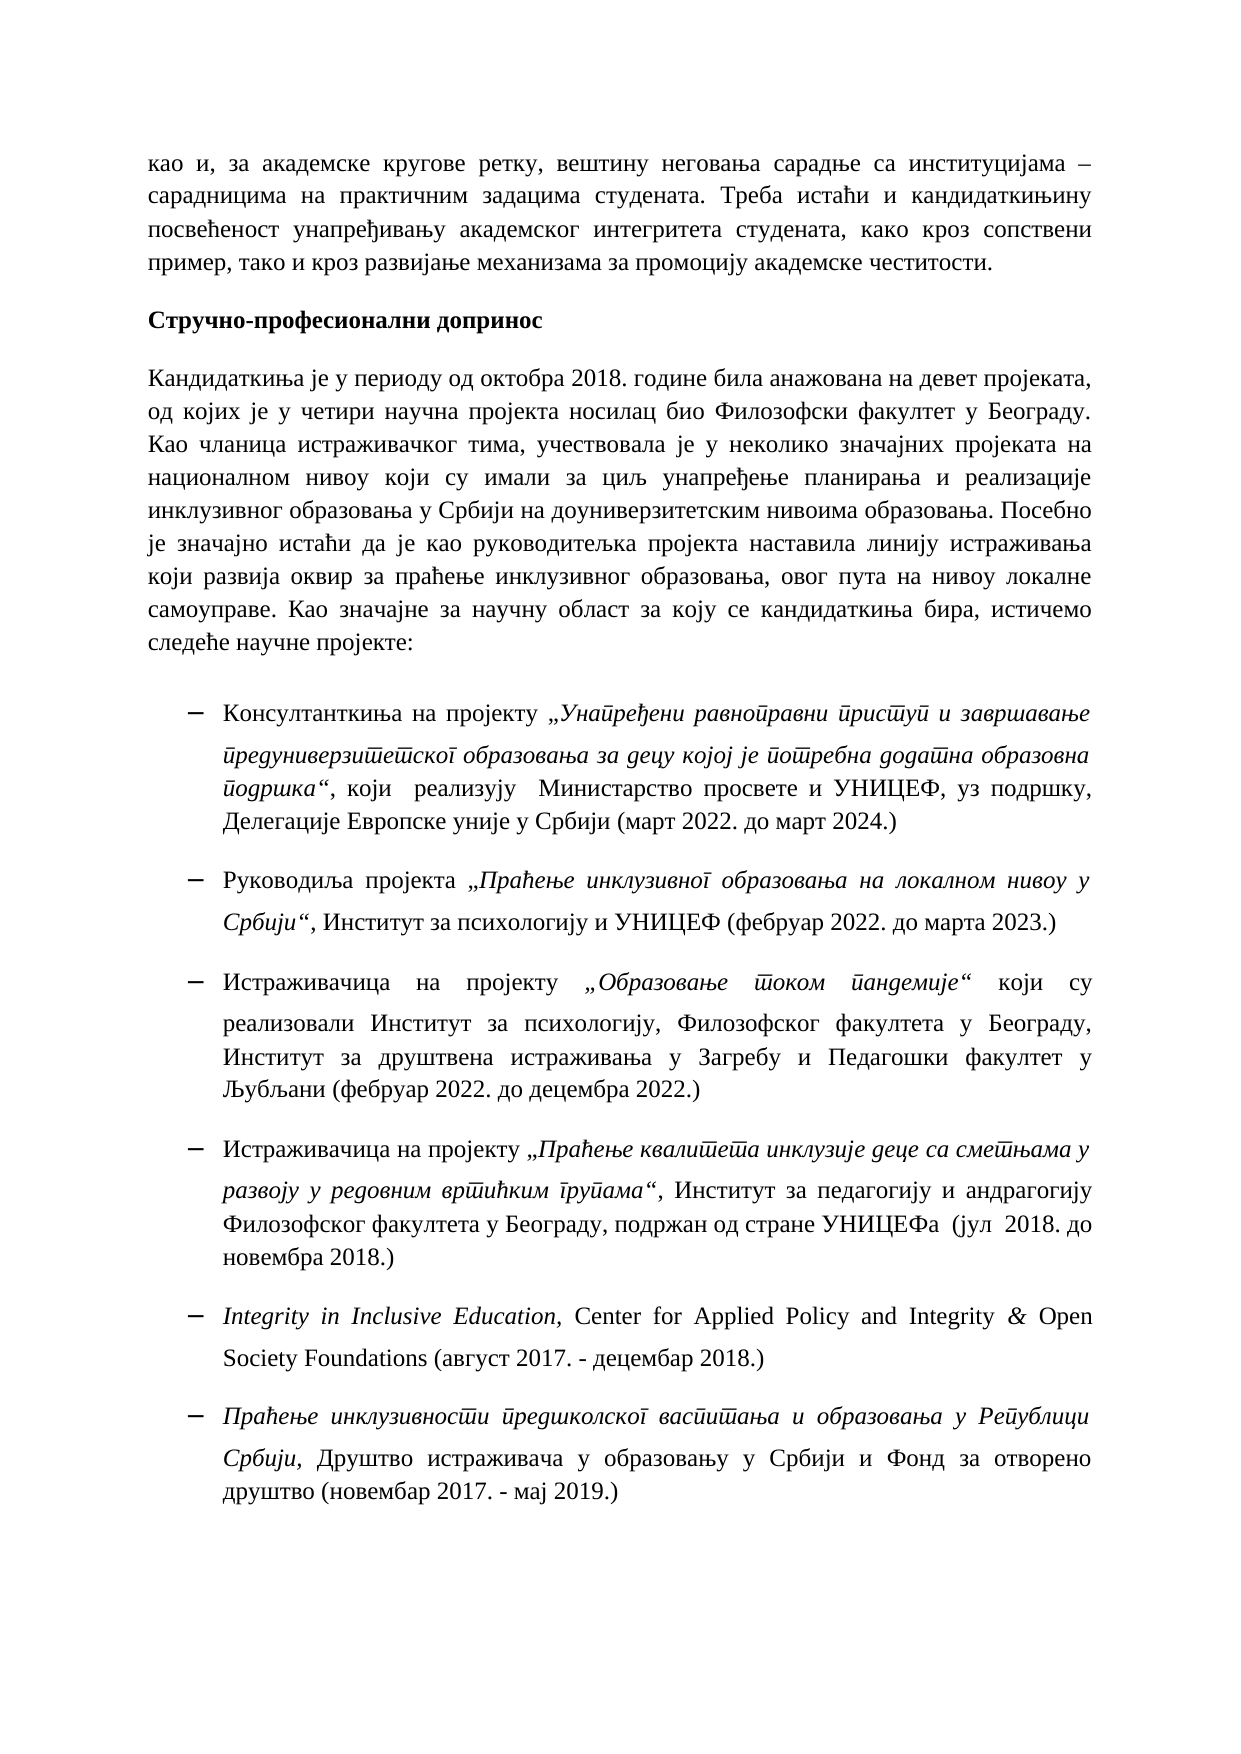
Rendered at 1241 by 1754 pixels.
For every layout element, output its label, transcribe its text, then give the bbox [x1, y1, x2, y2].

text Кандидаткиња је у периоду од октобра 2018. године била анажована на девет пројеката, од којих је у четири научна пројекта носилац био Филозофски факултет у Београду. Као чланица истраживачког тима, учествовала је у неколико значајних пројеката на националном нивоу који су имали за циљ унапређење планирања и реализације инклузивног образовања у Србији на доуниверзитетским нивоима образовања. Посебно је значајно истаћи да је као руководитељка пројекта наставила линију истраживања који развија оквир за праћење инклузивног образовања, овог пута на нивоу локалне самоуправе. Као значајне за научну област за коју се кандидаткиња бира, истичемо следеће научне пројекте: [148, 363, 1093, 656]
list Руководиља пројекта „Праћење инклузивног образовања на локалном нивоу у Србији“, Институт за психологију и УНИЦЕФ (фебруар 2022. до марта 2023.) [185, 852, 1093, 936]
list Истраживачица на пројекту „Праћење квалитета инклузије деце са сметњама у развоју у редовним вртићким групама“, Институт за педагогију и андрагогију Филозофског факултета у Београду, подржан од стране УНИЦЕФа (јул 2018. до новембра 2018.) [185, 1120, 1093, 1270]
list Integrity in Inclusive Education, Center for Applied Policy and Integrity & Open Society Foundations (август 2017. - децембар 2018.) [185, 1287, 1093, 1371]
list Праћење инклузивности предшколског васпитања и образовања у Републици Србији, Друштво истраживача у образовању у Србији и Фонд за отворено друштво (новембар 2017. - мај 2019.) [185, 1388, 1093, 1505]
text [148, 148, 1093, 275]
list Консултанткиња на пројекту „Унапређени равноправни приступ и завршавање предуниверзитетског образовања за децу којој је потребна додатна образовна подршка“, који реализују Министарство просвете и УНИЦЕФ, уз подршку, Делегације Европске уније у Србији (март 2022. до март 2024.) [185, 685, 1093, 835]
text Стручно-професионални допринос [148, 305, 1093, 333]
list Истраживачица на пројекту „Образовање током пандемије“ који су реализовали Институт за психологију, Филозофског факултета у Београду, Институт за друштвена истраживања у Загребу и Педагошки факултет у Љубљани (фебруар 2022. до децембра 2022.) [185, 953, 1093, 1103]
